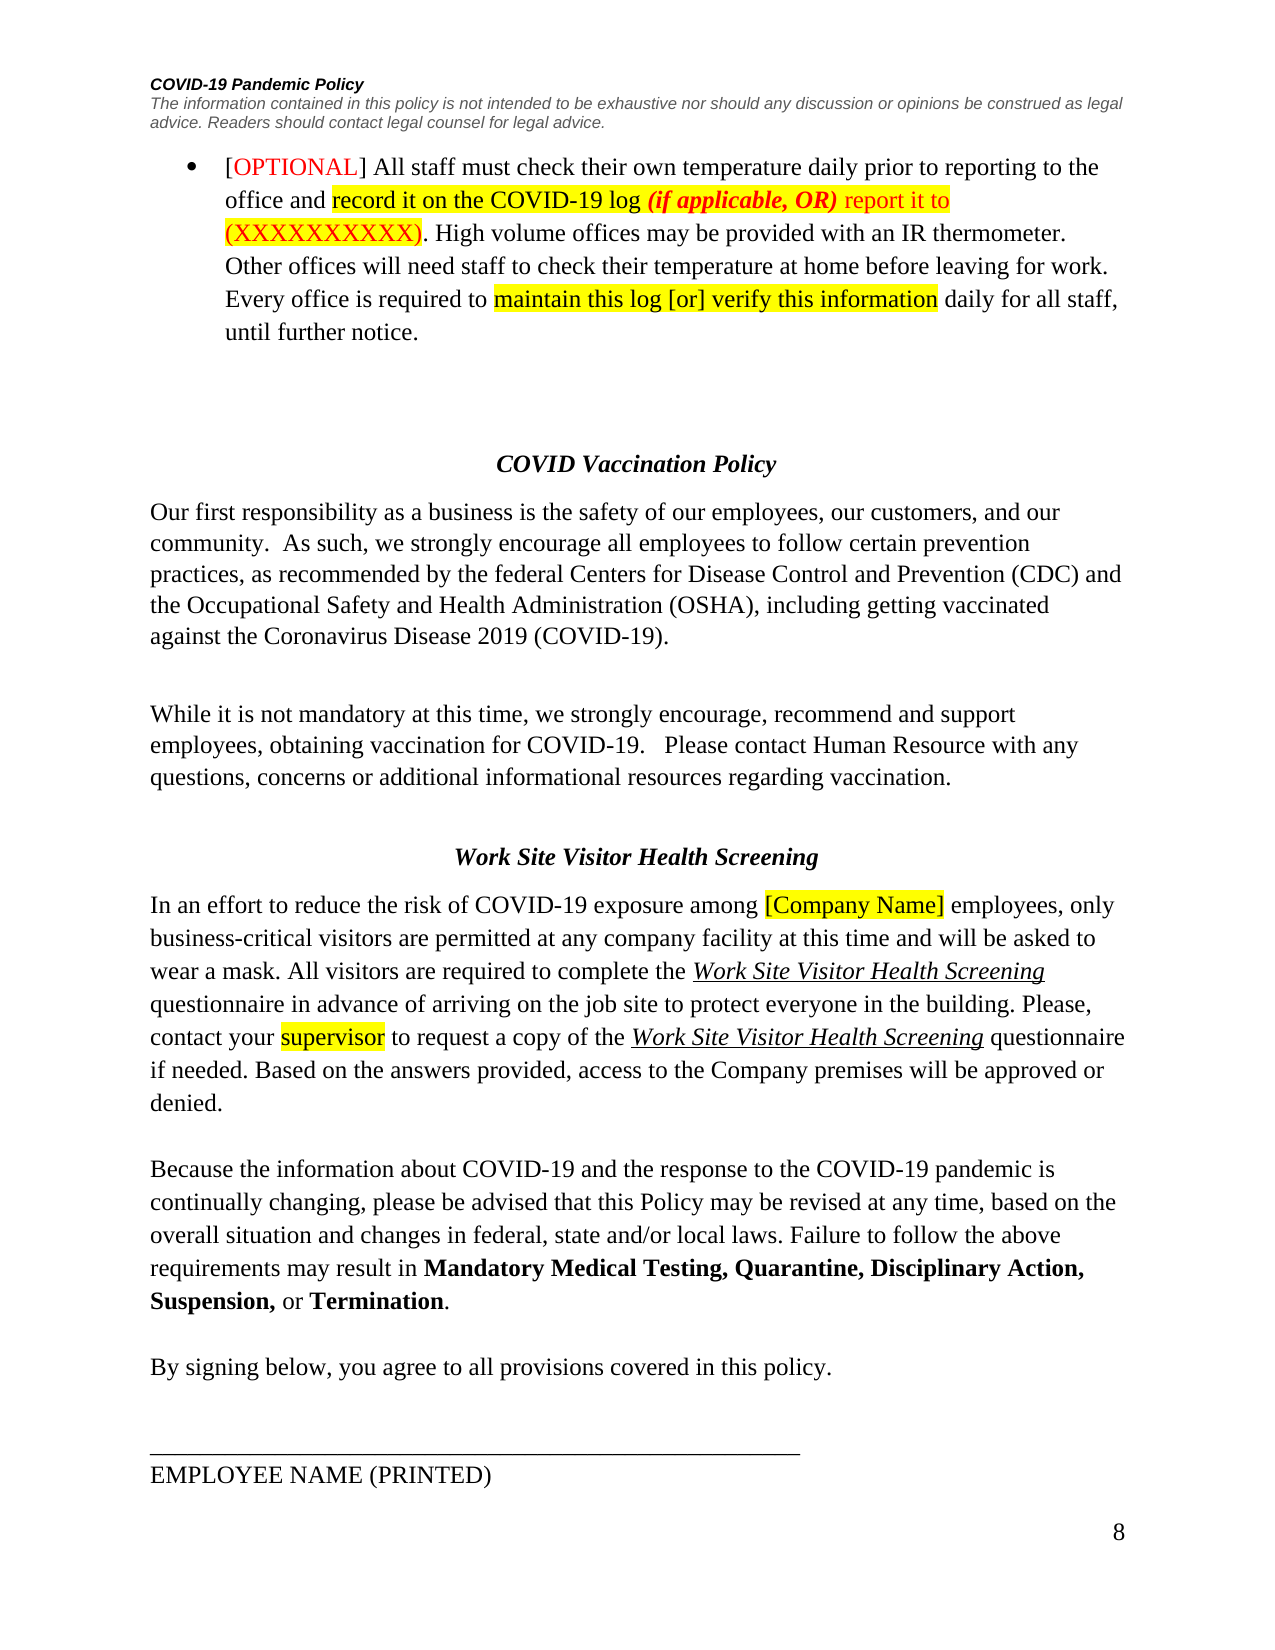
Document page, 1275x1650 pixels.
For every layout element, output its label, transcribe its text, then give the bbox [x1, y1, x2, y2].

text In an effort to reduce the risk of COVID-19 exposure among [Company Name] employees, only business-critical visitors are permitted at any company facility at this time and will be asked to wear a mask. All visitors are required to complete the Work Site Visitor Health Screening questionnaire in advance of arriving on the job site to protect everyone in the building. Please, contact your supervisor to request a copy of the Work Site Visitor Health Screening questionnaire if needed. Based on the answers provided, access to the Company premises will be approved or denied. [150, 890, 1125, 1117]
text COVID Vaccination Policy [150, 449, 1125, 478]
text Because the information about COVID-19 and the response to the COVID-19 pandemic is continually changing, please be advised that this Policy may be revised at any time, based on the overall situation and changes in federal, state and/or local laws. Failure to follow the above requirements may result in Mandatory Medical Testing, Quarantine, Disciplinary Action, Suspension, or Termination. [150, 1154, 1125, 1315]
text Our first responsibility as a business is the safety of our employees, our customers, and our community. As such, we strongly encourage all employees to follow certain prevention practices, as recommended by the federal Centers for Disease Control and Prevention (CDC) and the Occupational Safety and Health Administration (OSHA), including getting vaccinated against the Coronavirus Disease 2019 (COVID-19). [150, 497, 1125, 649]
text While it is not mandatory at this time, we strongly encourage, recommend and support employees, obtaining vaccination for COVID-19. Please contact Human Resource with any questions, concerns or additional informational resources regarding vaccination. [150, 699, 1125, 790]
text Work Site Visitor Health Screening [150, 842, 1125, 871]
text EMPLOYEE NAME (PRINTED) [150, 1460, 1125, 1488]
text ____________________________________________________ [150, 1429, 1125, 1457]
list [OPTIONAL] All staff must check their own temperature daily prior to reporting to the office and record it on the COVID-19 log (if applicable, OR) report it to (XXXXXXXXXX). High volume offices may be provided with an IR thermometer. Other offices will need staff to check their temperature at home before leaving for work. Every office is required to maintain this log [or] verify this information daily for all staff, until further notice. [187, 152, 1125, 346]
subtitle By signing below, you agree to all provisions covered in this policy. [150, 1352, 1125, 1381]
